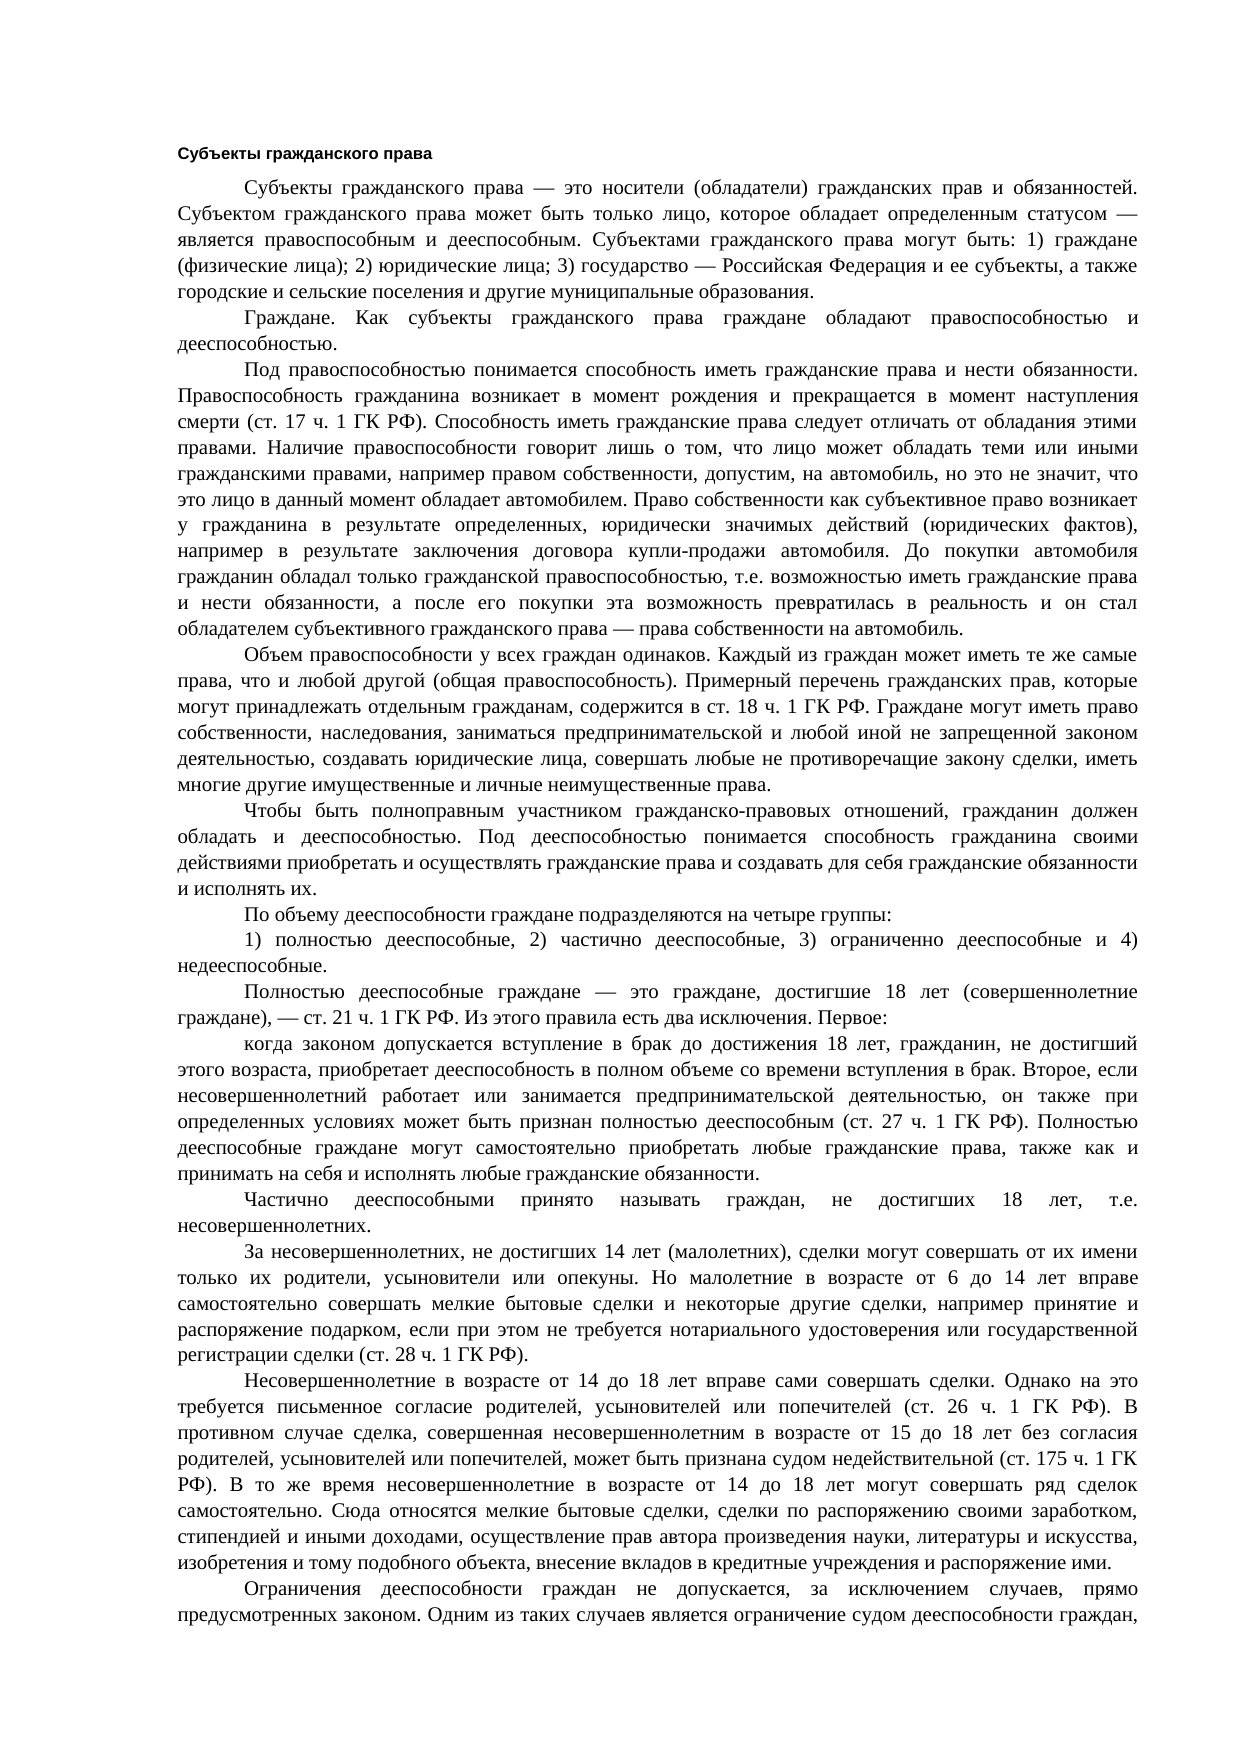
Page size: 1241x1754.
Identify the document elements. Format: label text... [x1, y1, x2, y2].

table_header Субъекты гражданского права [171, 118, 1145, 169]
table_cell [171, 169, 1145, 1632]
